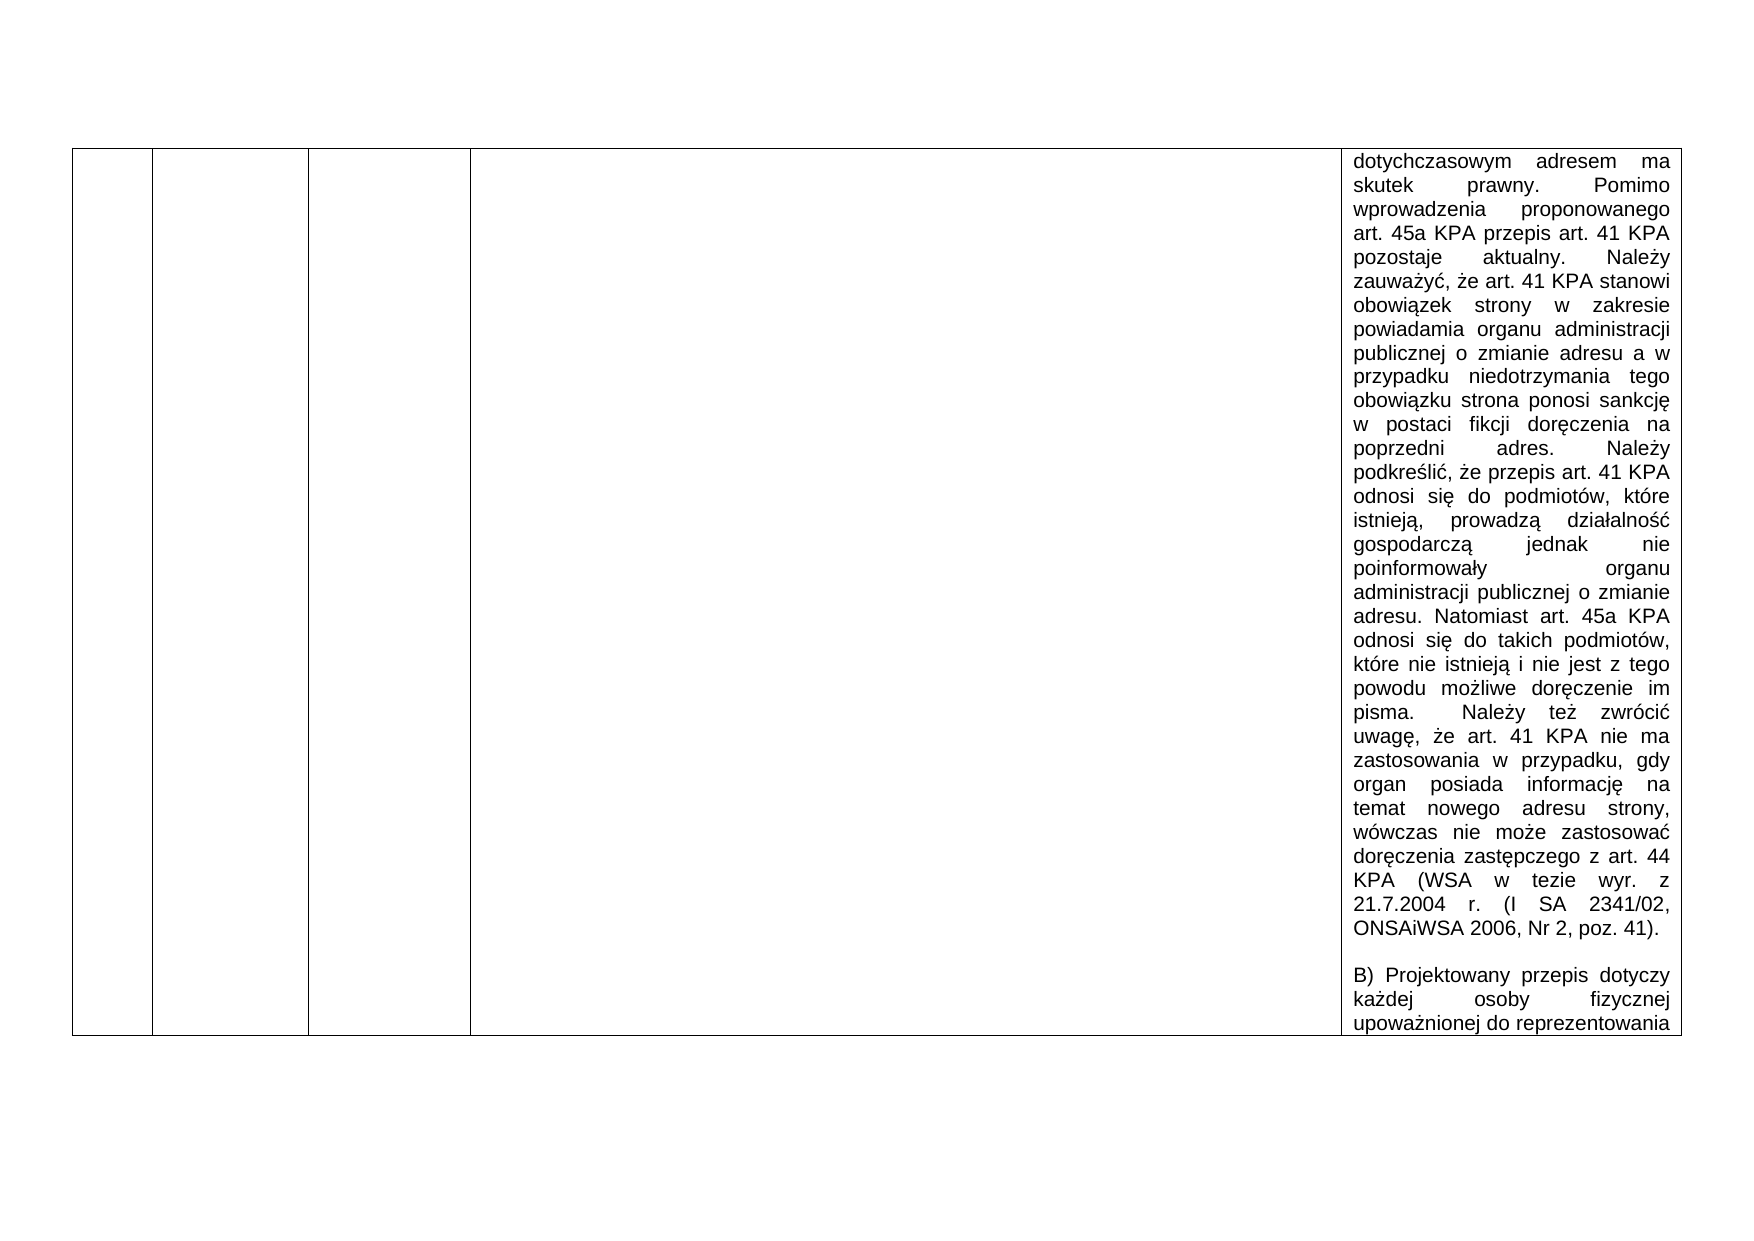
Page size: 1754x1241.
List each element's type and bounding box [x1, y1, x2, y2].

table_cell [309, 149, 470, 1035]
table_cell [471, 149, 1341, 1035]
table_cell [1342, 149, 1681, 1035]
table_cell [153, 149, 308, 1035]
table_cell [73, 149, 152, 1035]
